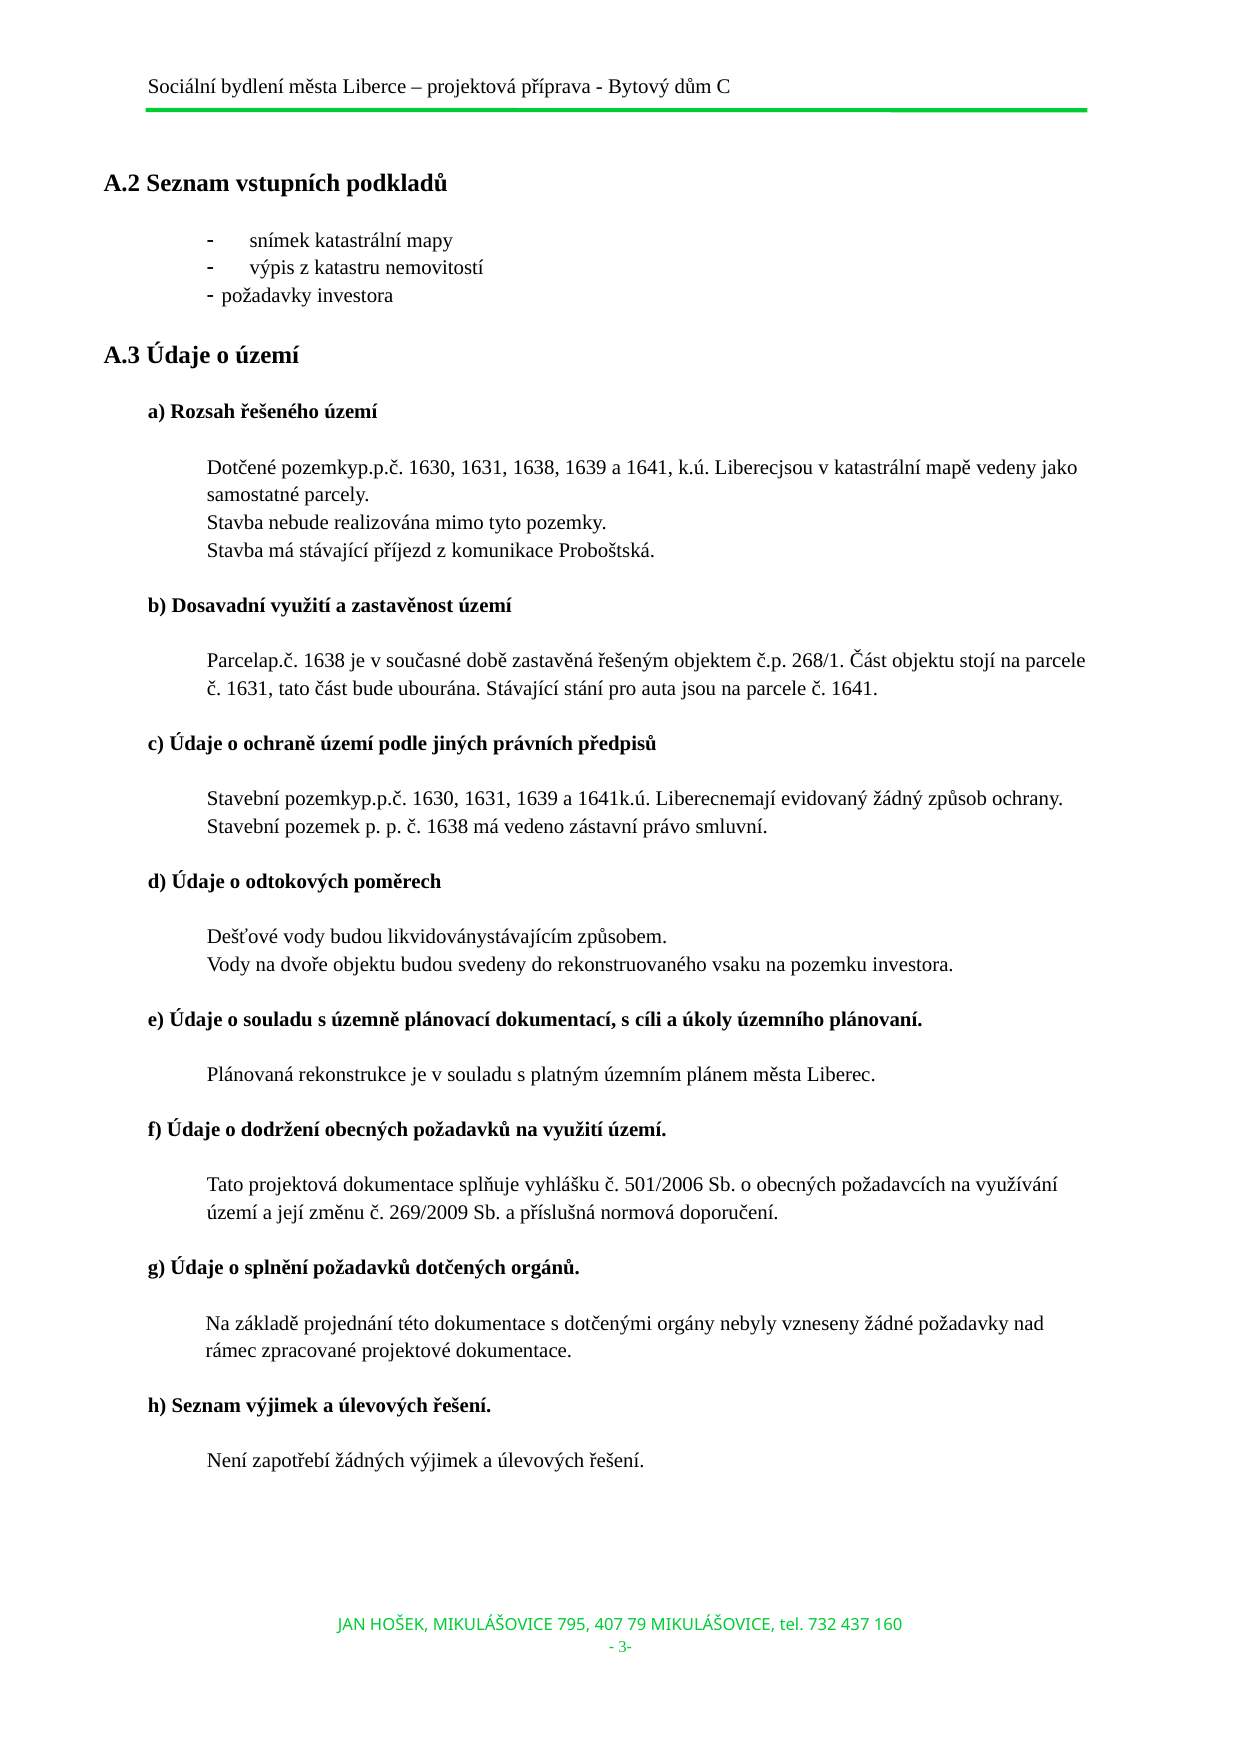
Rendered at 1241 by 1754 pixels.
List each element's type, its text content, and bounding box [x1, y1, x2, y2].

text Na základě projednání této dokumentace s dotčenými orgány nebyly vzneseny žádné požadavky nad rámec zpracované projektové dokumentace. [205, 1310, 1093, 1362]
text f) Údaje o dodržení obecných požadavků na využití území. [148, 1117, 1093, 1141]
text Není zapotřebí žádných výjimek a úlevových řešení. [207, 1448, 1093, 1472]
text g) Údaje o splnění požadavků dotčených orgánů. [148, 1255, 1093, 1279]
text Stavební pozemek p. p. č. 1638 má vedeno zástavní právo smluvní. [207, 813, 1093, 838]
text h) Seznam výjimek a úlevových řešení. [148, 1393, 1093, 1417]
text Vody na dvoře objektu budou svedeny do rekonstruovaného vsaku na pozemku investora. [207, 952, 1093, 976]
text Stavební pozemkyp.p.č. 1630, 1631, 1639 a 1641k.ú. Liberecnemají evidovaný žádný způsob ochrany. [207, 786, 1093, 810]
list snímek katastrální mapy [207, 227, 1093, 252]
text Stavba má stávající příjezd z komunikace Proboštská. [207, 537, 1093, 562]
list požadavky investora [207, 283, 1093, 307]
text c) Údaje o ochraně území podle jiných právních předpisů [148, 731, 1093, 755]
subtitle A.3 Údaje o území [103, 341, 1093, 369]
text a) Rozsah řešeného území [148, 399, 1093, 423]
text b) Dosavadní využití a zastavěnost území [148, 593, 1093, 617]
text Plánovaná rekonstrukce je v souladu s platným územním plánem města Liberec. [207, 1062, 1093, 1086]
text Stavba nebude realizována mimo tyto pozemky. [207, 510, 1093, 534]
subtitle A.2 Seznam vstupních podkladů [103, 168, 1093, 197]
text Dešťové vody budou likvidoványstávajícím způsobem. [207, 924, 1093, 948]
text Parcelap.č. 1638 je v současné době zastavěná řešeným objektem č.p. 268/1. Část objektu stojí na parcele č. 1631, tato část bude ubourána. Stávající stání pro auta jsou na parcele č. 1641. [207, 648, 1093, 699]
text e) Údaje o souladu s územně plánovací dokumentací, s cíli a úkoly územního plánovaní. [148, 1007, 1093, 1031]
text d) Údaje o odtokových poměrech [148, 869, 1093, 893]
text Tato projektová dokumentace splňuje vyhlášku č. 501/2006 Sb. o obecných požadavcích na využívání území a její změnu č. 269/2009 Sb. a příslušná normová doporučení. [207, 1172, 1093, 1224]
text Dotčené pozemkyp.p.č. 1630, 1631, 1638, 1639 a 1641, k.ú. Liberecjsou v katastrální mapě vedeny jako samostatné parcely. [207, 455, 1093, 506]
list výpis z katastru nemovitostí [207, 255, 1093, 279]
